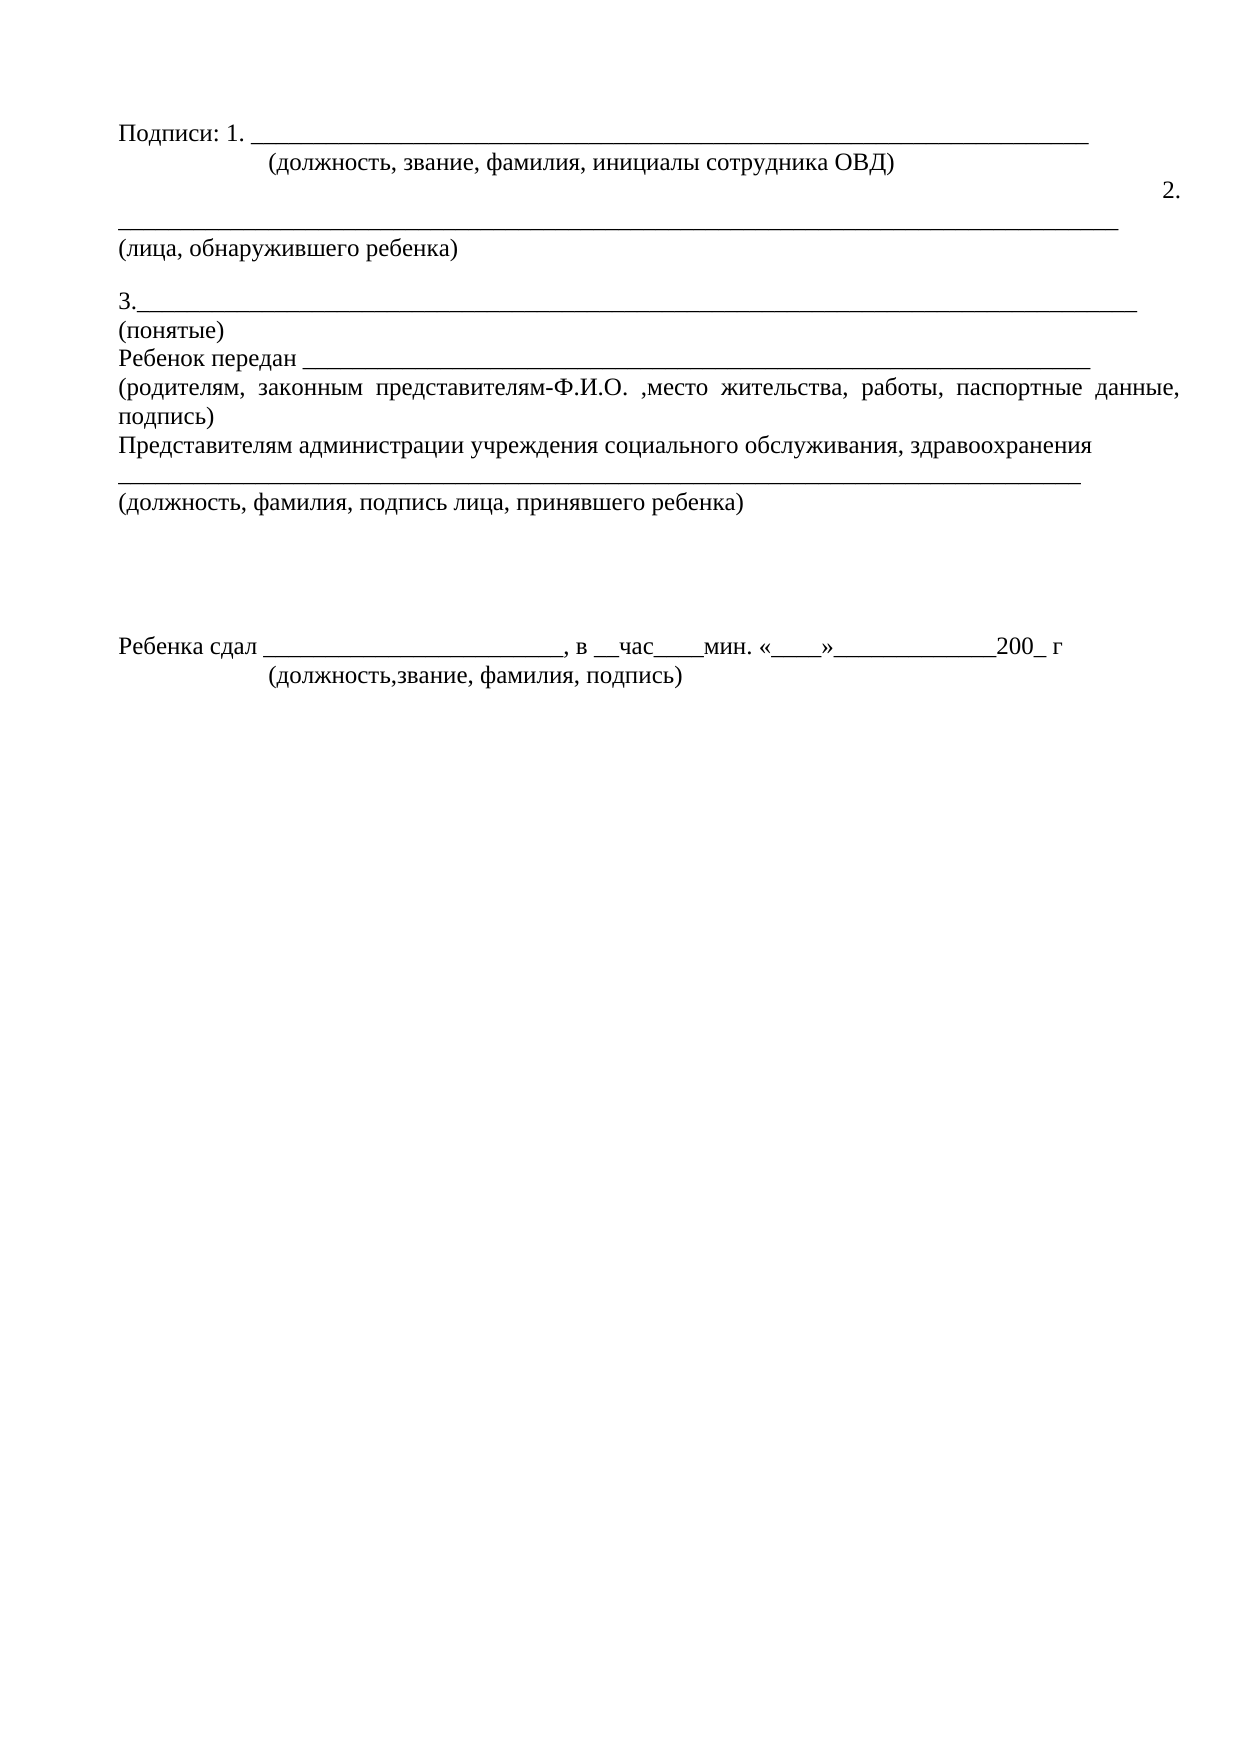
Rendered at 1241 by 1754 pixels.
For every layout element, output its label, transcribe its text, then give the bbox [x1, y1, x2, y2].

text (родителям, законным представителям-Ф.И.О. ,место жительства, работы, паспортные данные, подпись) [118, 372, 1181, 430]
text Представителям администрации учреждения социального обслуживания, здравоохранения [118, 430, 1181, 458]
text (должность,звание, фамилия, подпись) [118, 660, 1181, 688]
text Ребенка сдал ________________________, в __час____мин. «____»_____________200_ г [118, 631, 1181, 660]
text (должность, фамилия, подпись лица, принявшего ребенка) [118, 487, 1181, 516]
text Ребенок передан _______________________________________________________________ [118, 343, 1181, 372]
text _____________________________________________________________________________ [118, 458, 1181, 487]
text Подписи: 1. ___________________________________________________________________ [118, 118, 1181, 147]
text 2. ________________________________________________________________________________ [118, 176, 1181, 233]
text (должность, звание, фамилия, инициалы сотрудника ОВД) [118, 147, 1181, 176]
text (лица, обнаружившего ребенка) [118, 233, 1181, 262]
text (понятые) [118, 315, 1181, 343]
text 3.________________________________________________________________________________ [118, 262, 1181, 315]
